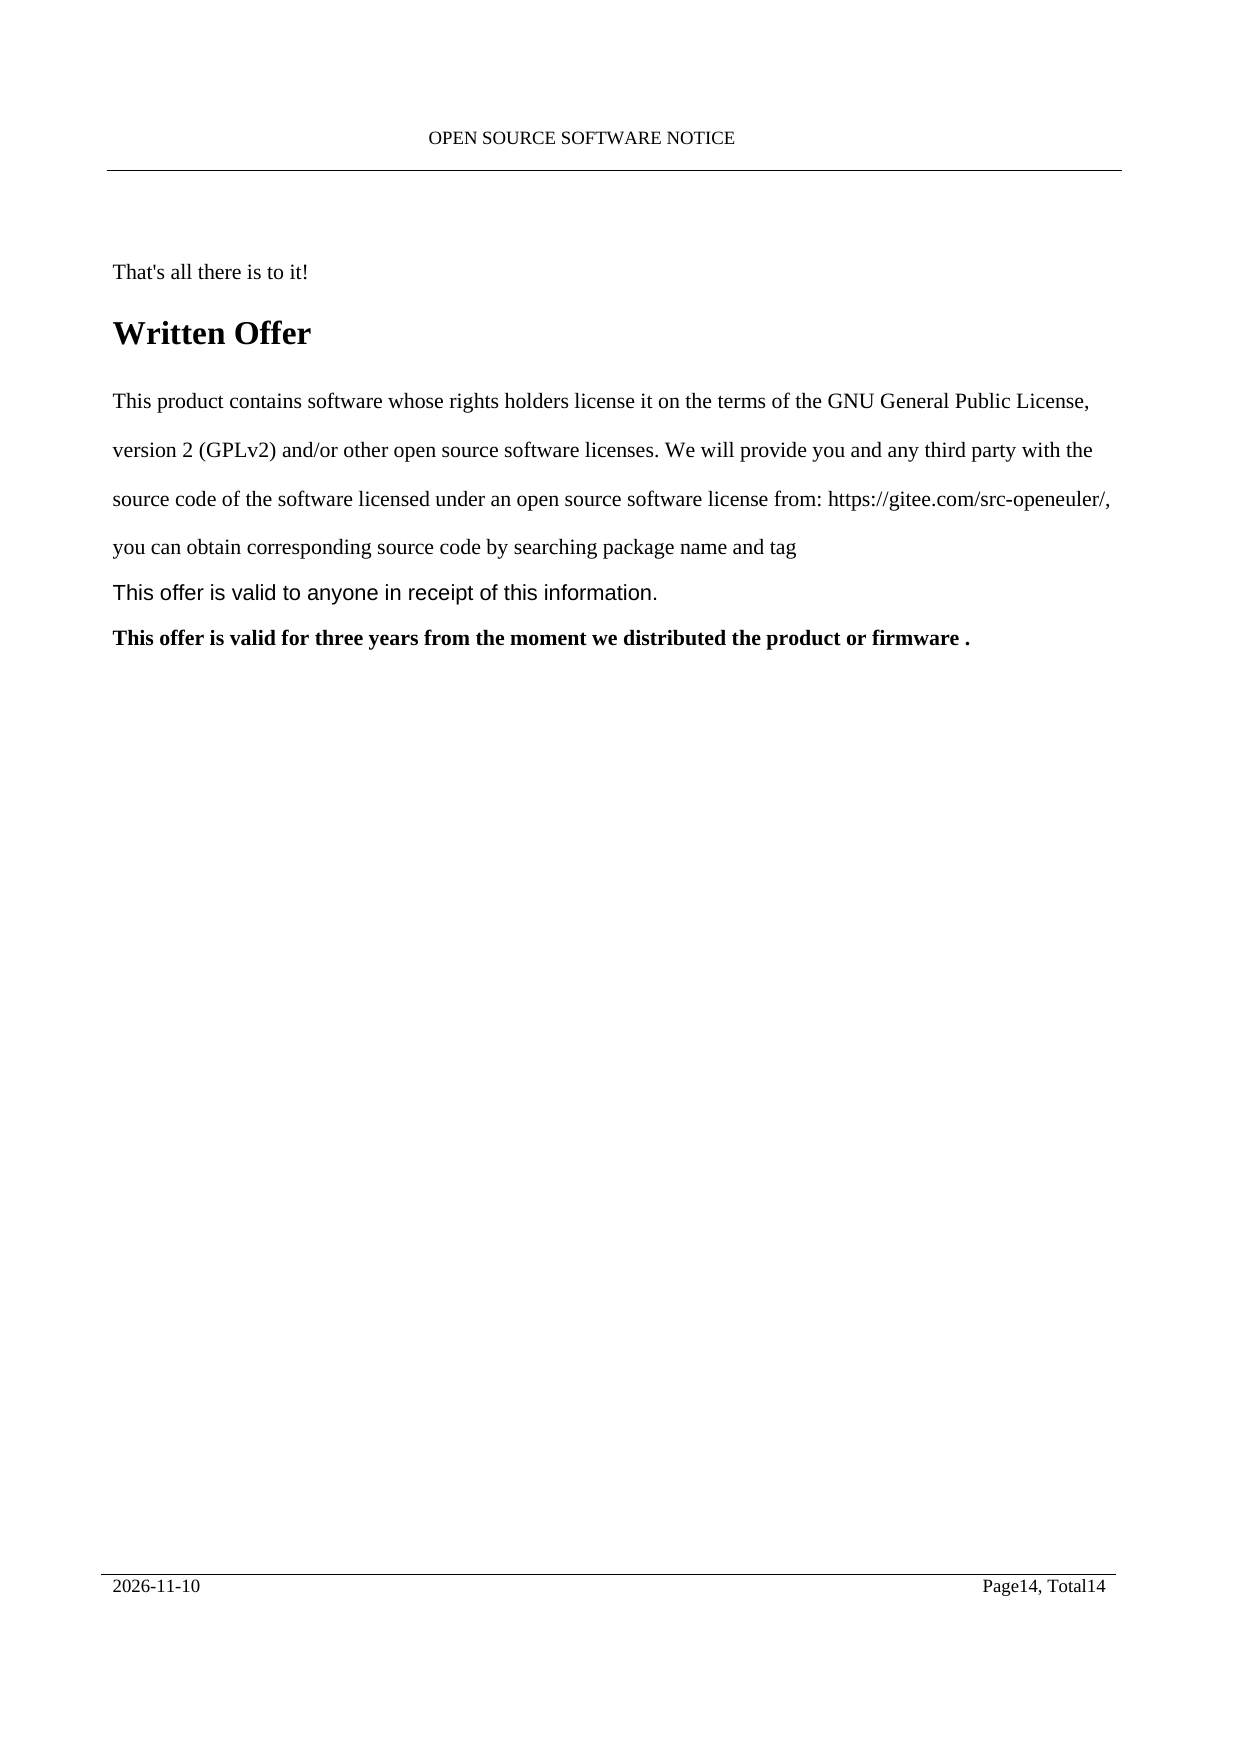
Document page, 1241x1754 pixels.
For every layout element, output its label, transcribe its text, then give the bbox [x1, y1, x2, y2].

text Written Offer [112, 300, 1128, 365]
text This offer is valid for three years from the moment we distributed the product or firmware . [112, 621, 1128, 653]
text This offer is valid to anyone in receipt of this information. [112, 576, 1128, 608]
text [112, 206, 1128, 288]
text This product contains software whose rights holders license it on the terms of the GNU General Public License, version 2 (GPLv2) and/or other open source software licenses. We will provide you and any third party with the source code of the software licensed under an open source software license from: https://gitee.com/src-openeuler/, you can obtain corresponding source code by searching package name and tag [112, 384, 1128, 563]
